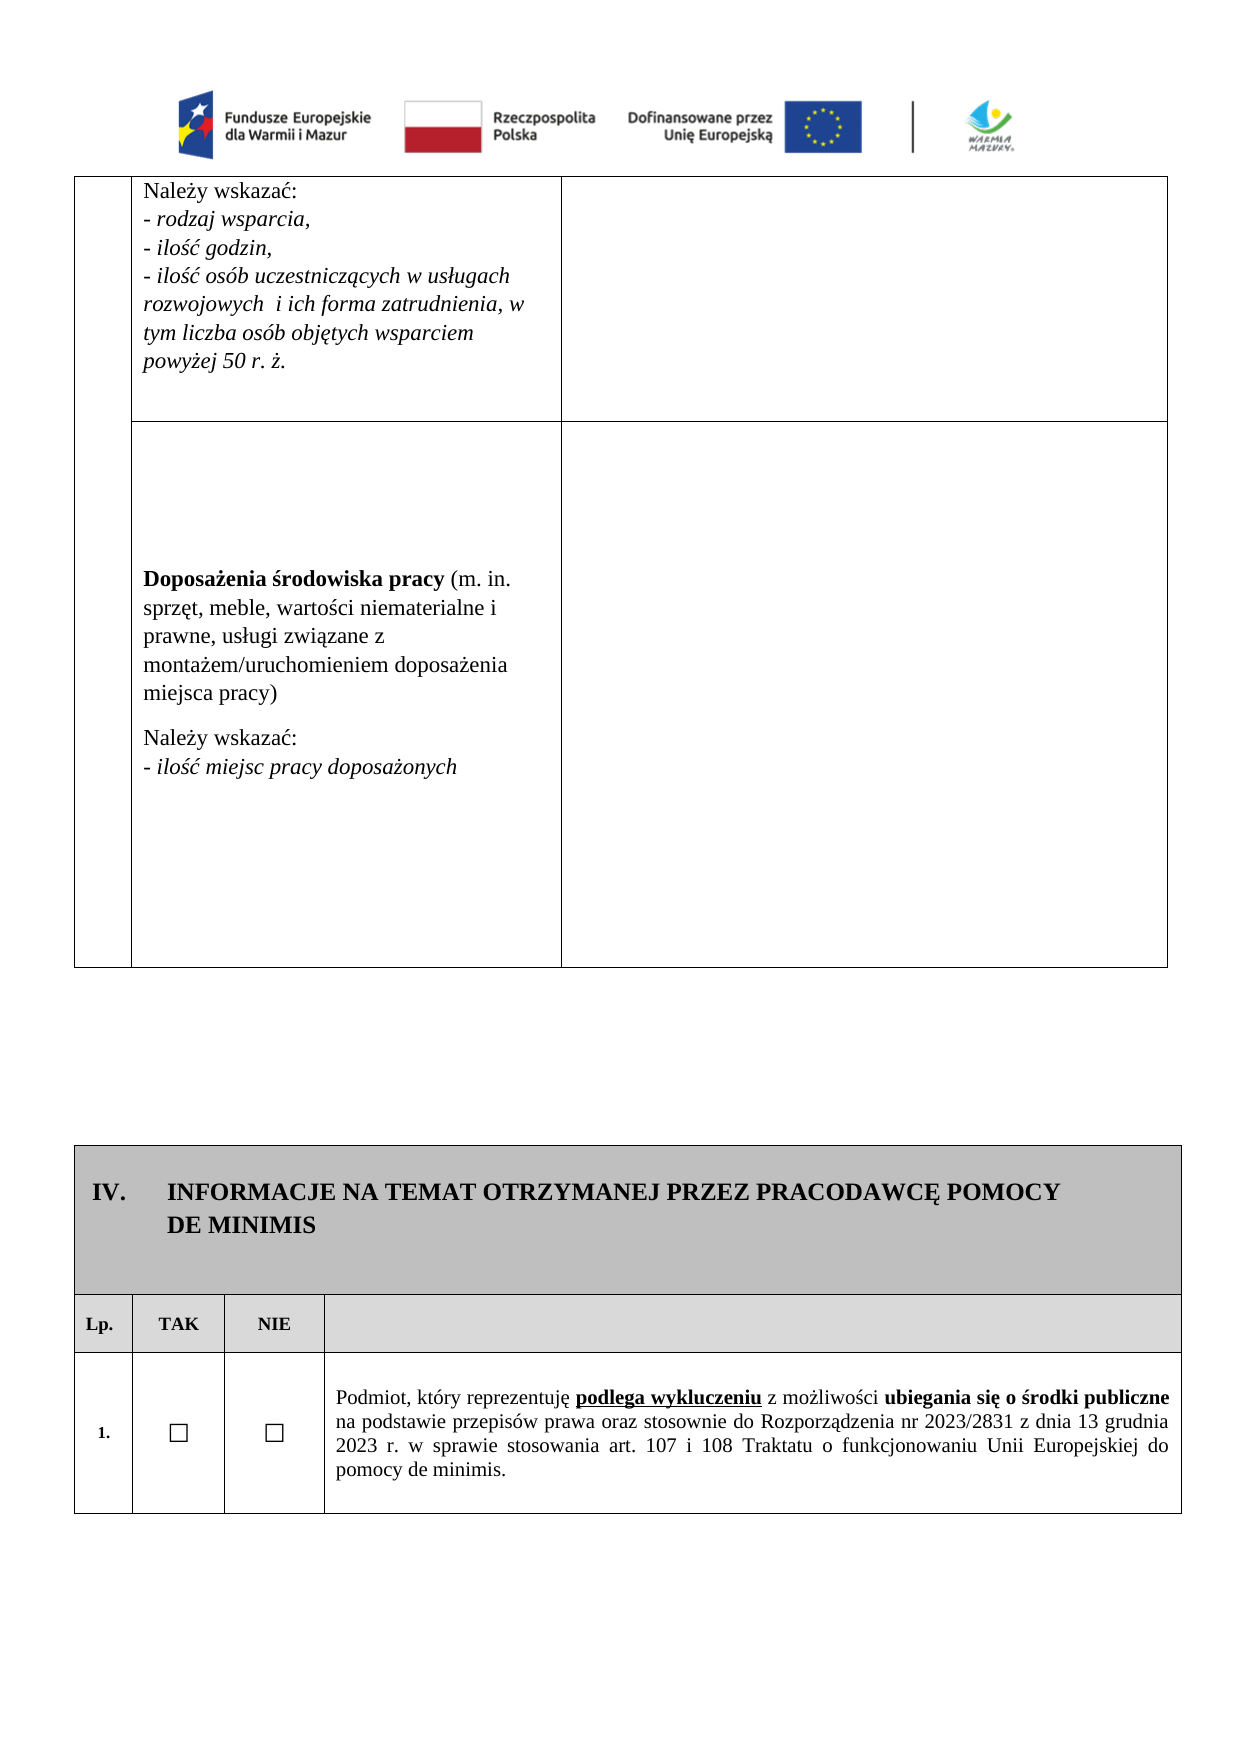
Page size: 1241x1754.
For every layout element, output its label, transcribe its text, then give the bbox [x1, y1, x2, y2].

table_cell [325, 1295, 1181, 1352]
table_header INFORMACJE NA TEMAT OTRZYMANEJ PRZEZ PRACODAWCĘ POMOCY DE MINIMIS [75, 1146, 1181, 1294]
picture [162, 73, 1108, 176]
table_cell NIE [225, 1295, 324, 1352]
table_cell 1. [75, 1353, 132, 1513]
table_cell [562, 422, 1167, 967]
table_cell [562, 177, 1167, 421]
table_cell Lp. [75, 1295, 132, 1352]
table_cell TAK [133, 1295, 224, 1352]
table_cell Podmiot, który reprezentuję podlega wykluczeniu z możliwości ubiegania się o środki publiczne na podstawie przepisów prawa oraz stosownie do Rozporządzenia nr 2023/2831 z dnia 13 grudnia 2023 r. w sprawie stosowania art. 107 i 108 Traktatu o funkcjonowaniu Unii Europejskiej do pomocy de minimis. [325, 1353, 1181, 1513]
table_cell Doposażenia środowiska pracy (m. in. sprzęt, meble, wartości niematerialne i prawne, usługi związane z montażem/uruchomieniem doposażenia miejsca pracy) Należy wskazać: - ilość miejsc pracy doposażonych [132, 422, 561, 967]
